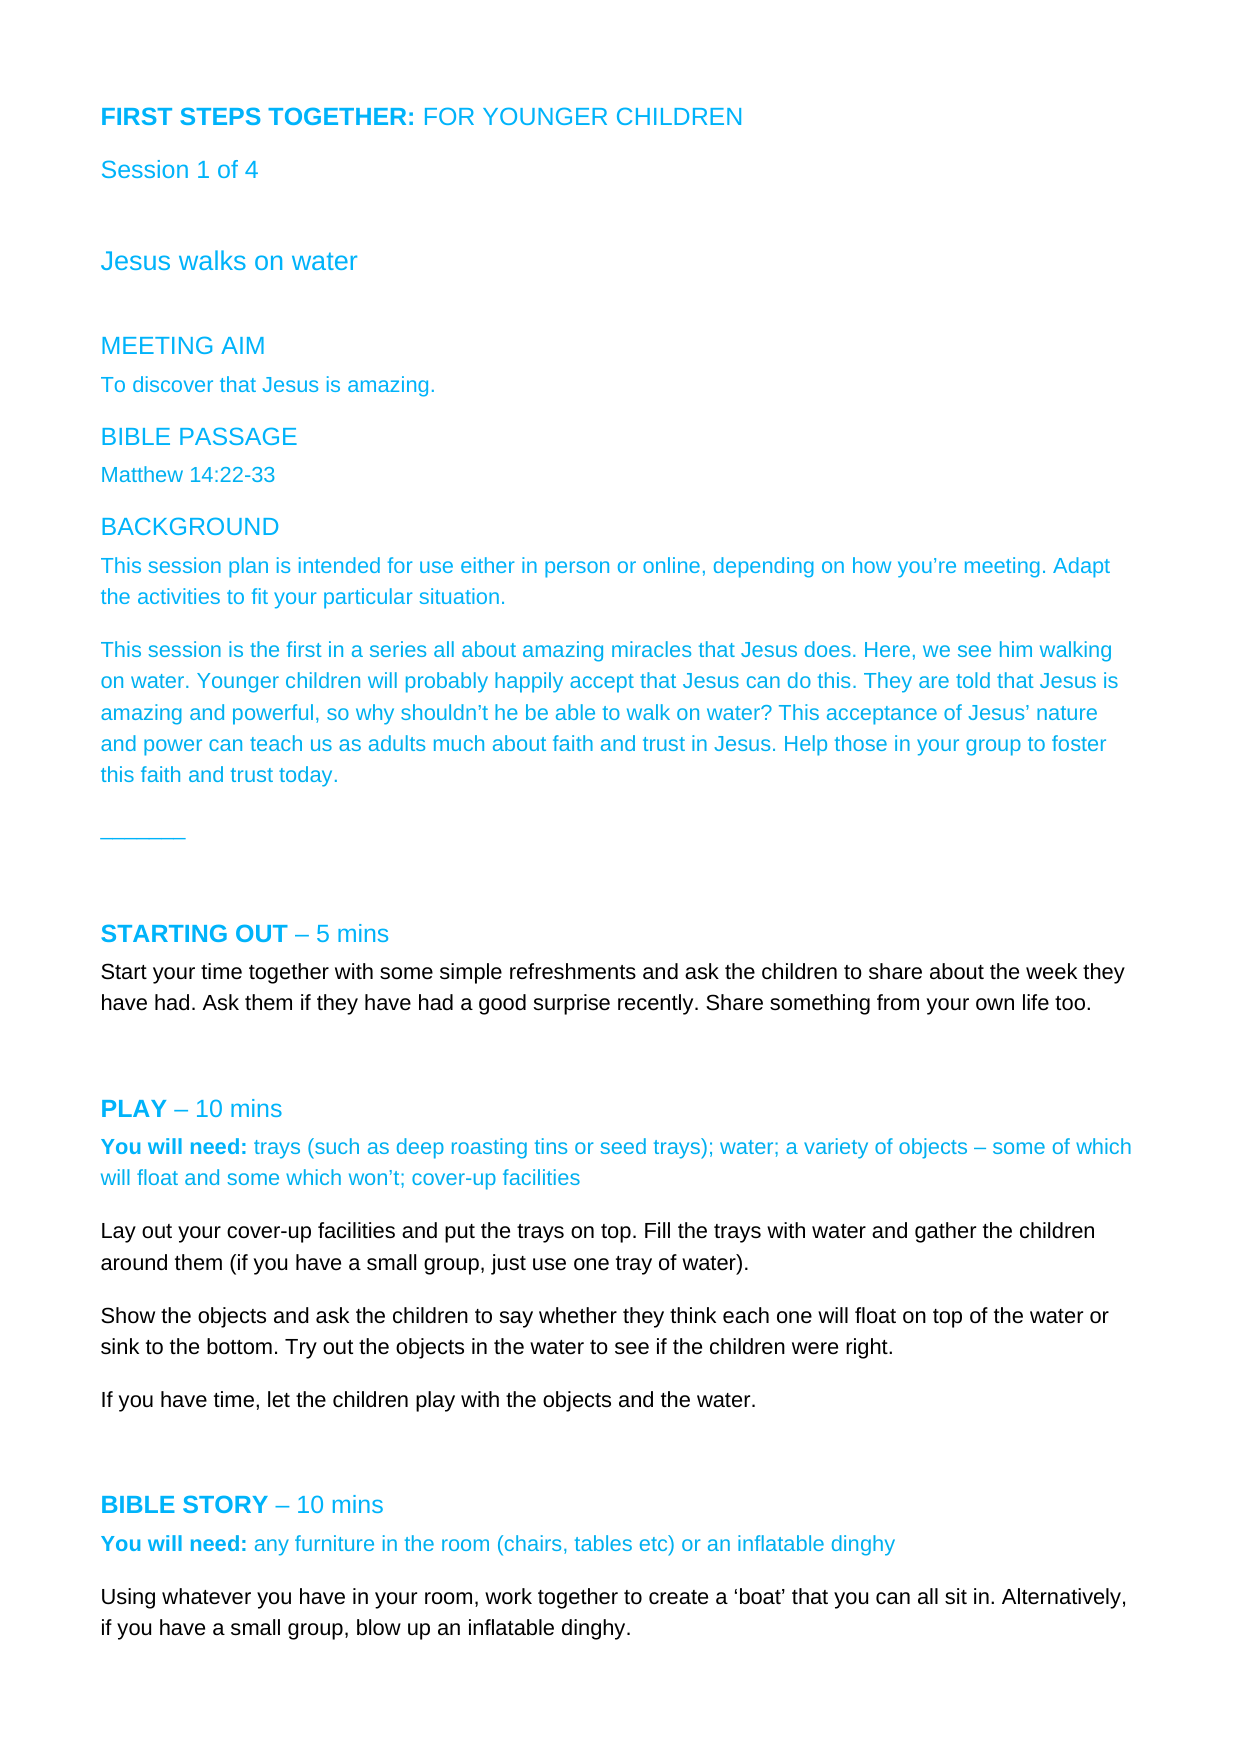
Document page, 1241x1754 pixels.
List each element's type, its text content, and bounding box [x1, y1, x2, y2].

subtitle MEETING AIM [100, 329, 1140, 361]
subtitle Jesus walks on water [100, 245, 1140, 276]
text If you have time, let the children play with the objects and the water. [100, 1383, 1140, 1414]
text Matthew 14:22-33 [100, 458, 1140, 489]
text You will need: trays (such as deep roasting tins or seed trays); water; a variety of objects – some of which will float and some which won’t; cover-up facilities [100, 1129, 1140, 1192]
subtitle STARTING OUT – 5 mins [100, 917, 1140, 948]
text Session 1 of 4 [100, 153, 1140, 185]
text Lay out your cover-up facilities and put the trays on top. Fill the trays with water and gather the children around them (if you have a small group, just use one tray of water). [100, 1214, 1140, 1276]
text Using whatever you have in your room, work together to create a ‘boat’ that you can all sit in. Alternatively, if you have a small group, blow up an inflatable dinghy. [100, 1579, 1140, 1642]
subtitle BIBLE PASSAGE [100, 420, 1140, 451]
subtitle BIBLE STORY – 10 mins [100, 1489, 1140, 1520]
text Show the objects and ask the children to say whether they think each one will float on top of the water or sink to the bottom. Try out the objects in the water to see if the children were right. [100, 1298, 1140, 1361]
subtitle PLAY – 10 mins [100, 1092, 1140, 1123]
text Start your time together with some simple refreshments and ask the children to share about the week they have had. Ask them if they have had a good surprise recently. Share something from your own life too. [100, 954, 1140, 1017]
text This session is the first in a series all about amazing miracles that Jesus does. Here, we see him walking on water. Younger children will probably happily accept that Jesus can do this. They are told that Jesus is amazing and powerful, so why shouldn’t he be able to walk on water? This acceptance of Jesus’ nature and power can teach us as adults much about faith and trust in Jesus. Help those in your group to foster this faith and trust today. [100, 633, 1140, 789]
text FIRST STEPS TOGETHER: FOR YOUNGER CHILDREN [100, 100, 1140, 132]
text You will need: any furniture in the room (chairs, tables etc) or an inflatable dinghy [100, 1526, 1140, 1558]
text _______ [100, 811, 1140, 842]
subtitle BACKGROUND [100, 511, 1140, 542]
text This session plan is intended for use either in person or online, depending on how you’re meeting. Adapt the activities to fit your particular situation. [100, 548, 1140, 611]
text To discover that Jesus is amazing. [100, 367, 1140, 398]
